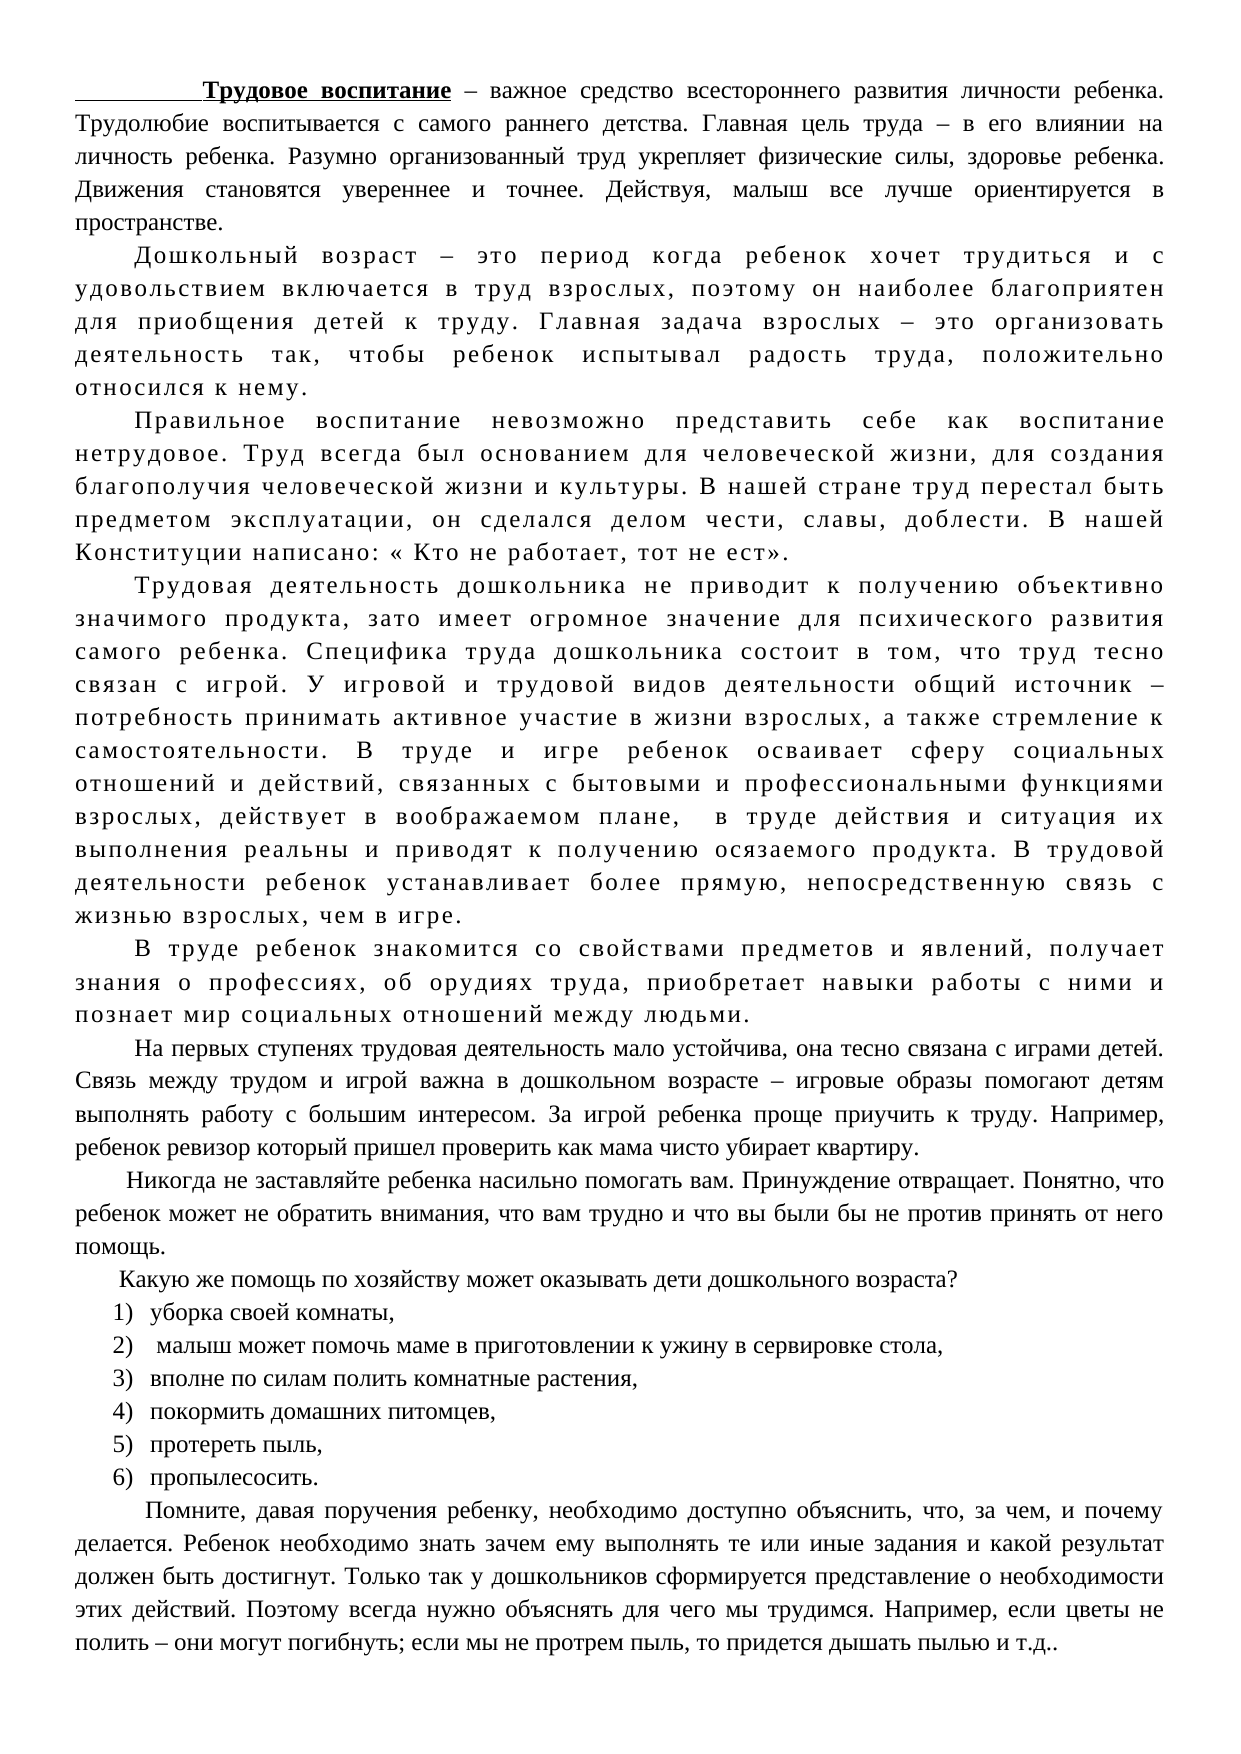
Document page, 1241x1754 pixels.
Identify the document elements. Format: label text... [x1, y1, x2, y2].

text Правильное воспитание невозможно представить себе как воспитание нетрудовое. Труд всегда был основанием для человеческой жизни, для создания благополучия человеческой жизни и культуры. В нашей стране труд перестал быть предметом эксплуатации, он сделался делом чести, славы, доблести. В нашей Конституции написано: « Кто не работает, тот не ест». [75, 405, 1165, 566]
list малыш может помочь маме в приготовлении к ужину в сервировке стола, [112, 1330, 1165, 1358]
list протереть пыль, [112, 1429, 1165, 1458]
text Помните, давая поручения ребенку, необходимо доступно объяснить, что, за чем, и почему делается. Ребенок необходимо знать зачем ему выполнять те или иные задания и какой результат должен быть достигнут. Только так у дошкольников сформируется представление о необходимости этих действий. Поэтому всегда нужно объяснять для чего мы трудимся. Например, если цветы не полить – они могут погибнуть; если мы не протрем пыль, то придется дышать пылью и т.д.. [75, 1495, 1165, 1656]
text Какую же помощь по хозяйству может оказывать дети дошкольного возраста? [75, 1264, 1165, 1292]
text Трудовая деятельность дошкольника не приводит к получению объективно значимого продукта, зато имеет огромное значение для психического развития самого ребенка. Специфика труда дошкольника состоит в том, что труд тесно связан с игрой. У игровой и трудовой видов деятельности общий источник – потребность принимать активное участие в жизни взрослых, а также стремление к самостоятельности. В труде и игре ребенок осваивает сферу социальных отношений и действий, связанных с бытовыми и профессиональными функциями взрослых, действует в воображаемом плане, в труде действия и ситуация их выполнения реальны и приводят к получению осязаемого продукта. В трудовой деятельности ребенок устанавливает более прямую, непосредственную связь с жизнью взрослых, чем в игре. [75, 570, 1165, 929]
list вполне по силам полить комнатные растения, [112, 1363, 1165, 1392]
text В труде ребенок знакомится со свойствами предметов и явлений, получает знания о профессиях, об орудиях труда, приобретает навыки работы с ними и познает мир социальных отношений между людьми. [75, 933, 1165, 1028]
text Никогда не заставляйте ребенка насильно помогать вам. Принуждение отвращает. Понятно, что ребенок может не обратить внимания, что вам трудно и что вы были бы не против принять от него помощь. [75, 1165, 1165, 1259]
list уборка своей комнаты, [112, 1297, 1165, 1326]
list покормить домашних питомцев, [112, 1396, 1165, 1424]
text Трудовое воспитание – важное средство всестороннего развития личности ребенка. Трудолюбие воспитывается с самого раннего детства. Главная цель труда – в его влиянии на личность ребенка. Разумно организованный труд укрепляет физические силы, здоровье ребенка. Движения становятся увереннее и точнее. Действуя, малыш все лучше ориентируется в пространстве. [75, 75, 1165, 236]
list пропылесосить. [112, 1462, 1165, 1491]
text На первых ступенях трудовая деятельность мало устойчива, она тесно связана с играми детей. Связь между трудом и игрой важна в дошкольном возрасте – игровые образы помогают детям выполнять работу с большим интересом. За игрой ребенка проще приучить к труду. Например, ребенок ревизор который пришел проверить как мама чисто убирает квартиру. [75, 1033, 1165, 1160]
text Дошкольный возраст – это период когда ребенок хочет трудиться и с удовольствием включается в труд взрослых, поэтому он наиболее благоприятен для приобщения детей к труду. Главная задача взрослых – это организовать деятельность так, чтобы ребенок испытывал радость труда, положительно относился к нему. [75, 240, 1165, 401]
